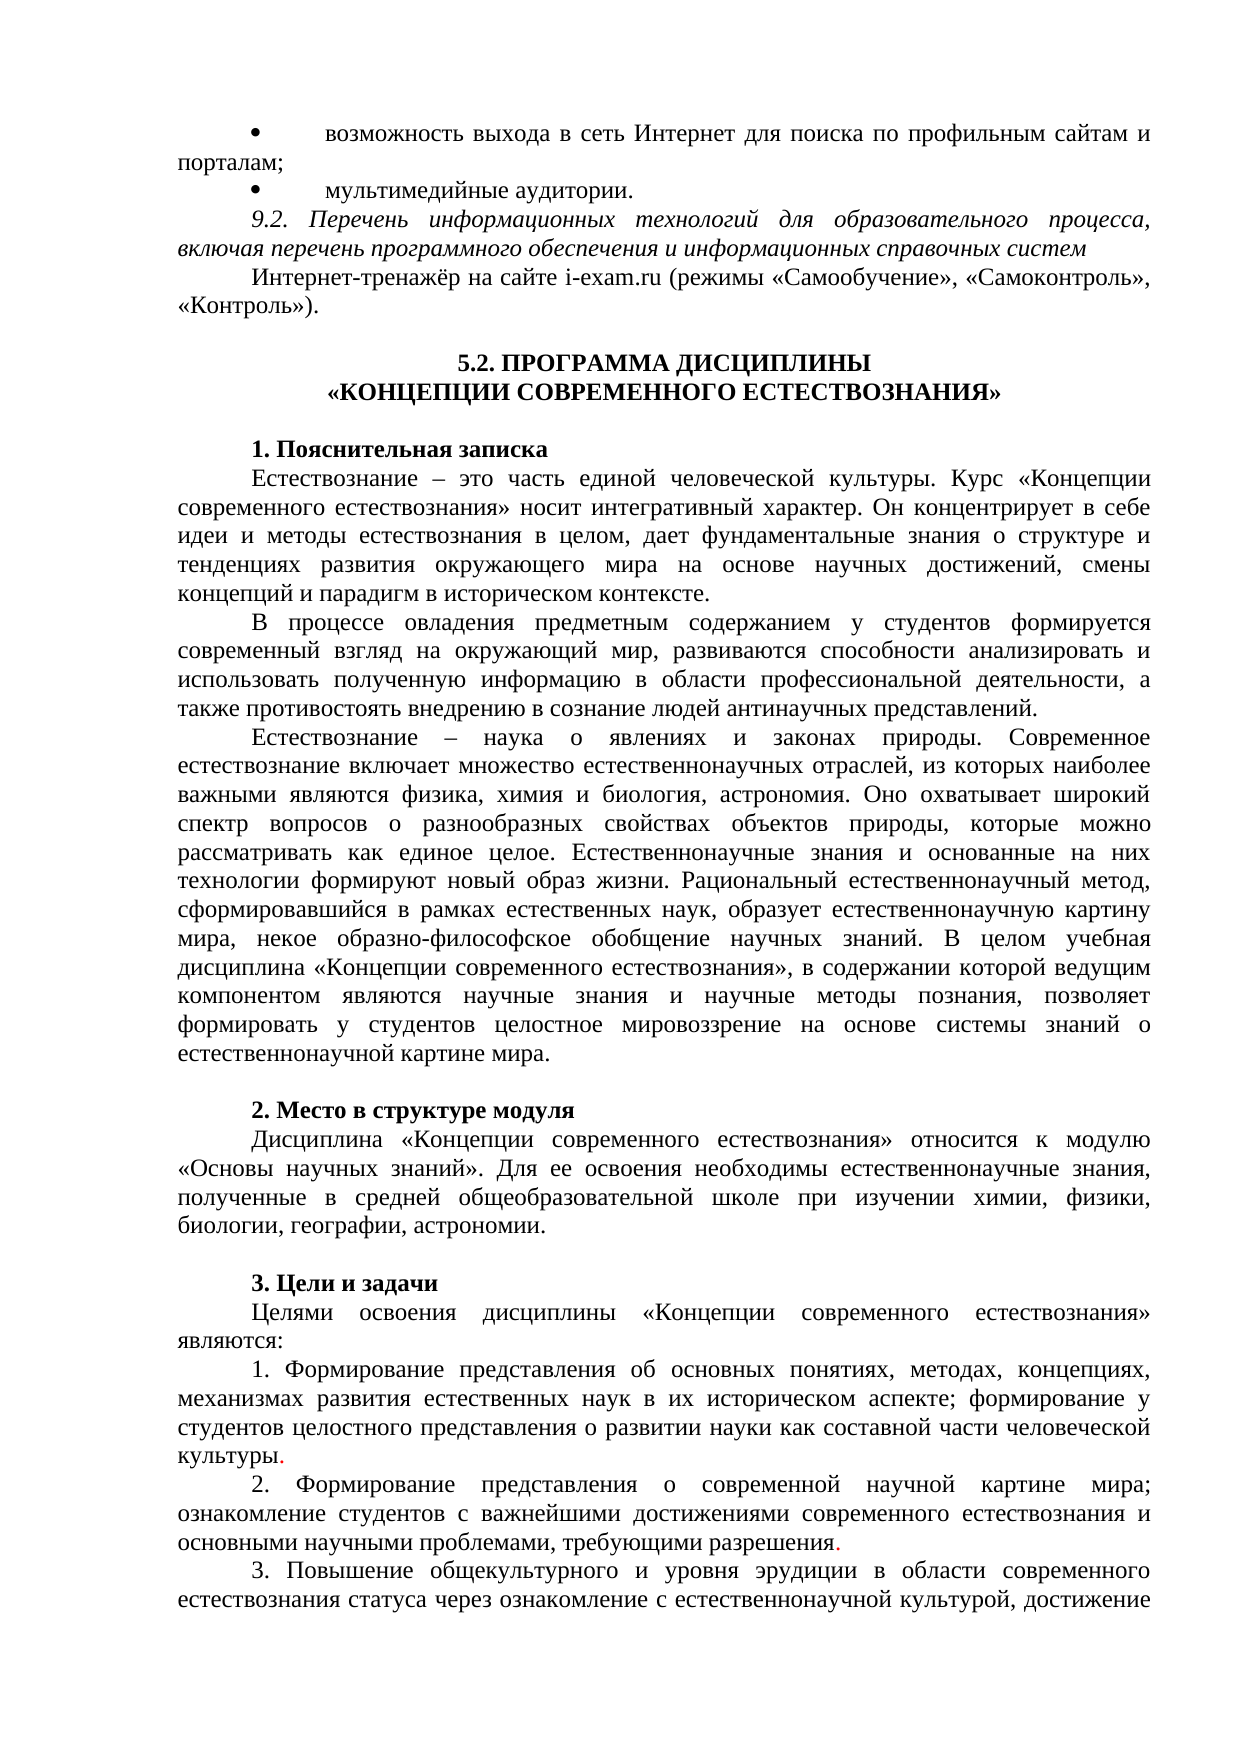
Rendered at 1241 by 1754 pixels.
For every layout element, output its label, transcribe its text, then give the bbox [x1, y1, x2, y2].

text 2. Место в структуре модуля [177, 1096, 1152, 1124]
text Дисциплина «Концепции современного естествознания» относится к модулю «Основы научных знаний». Для ее освоения необходимы естественнонаучные знания, полученные в средней общеобразовательной школе при изучении химии, физики, биологии, географии, астрономии. [177, 1124, 1152, 1239]
text «КОНЦЕПЦИИ СОВРЕМЕННОГО ЕСТЕСТВОЗНАНИЯ» [177, 377, 1152, 406]
text Интернет-тренажёр на сайте i-exam.ru (режимы «Самообучение», «Самоконтроль», «Контроль»). [177, 262, 1152, 319]
text 1. Пояснительная записка [177, 434, 1152, 463]
text Естествознание – наука о явлениях и законах природы. Современное естествознание включает множество естественнонаучных отраслей, из которых наиболее важными являются физика, химия и биология, астрономия. Оно охватывает широкий спектр вопросов о разнообразных свойствах объектов природы, которые можно рассматривать как единое целое. Естественнонаучные знания и основанные на них технологии формируют новый образ жизни. Рациональный естественнонаучный метод, сформировавшийся в рамках естественных наук, образует естественнонаучную картину мира, некое образно-философское обобщение научных знаний. В целом учебная дисциплина «Концепции современного естествознания», в содержании которой ведущим компонентом являются научные знания и научные методы познания, позволяет формировать у студентов целостное мировоззрение на основе системы знаний о естественнонаучной картине мира. [177, 722, 1152, 1067]
list возможность выхода в сеть Интернет для поиска по профильным сайтам и порталам; [177, 118, 1152, 176]
text Целями освоения дисциплины «Концепции современного естествознания» являются: [177, 1297, 1152, 1354]
text 9.2. Перечень информационных технологий для образовательного процесса, включая перечень программного обеспечения и информационных справочных систем [177, 204, 1152, 262]
text 1. Формирование представления об основных понятиях, методах, концепциях, механизмах развития естественных наук в их историческом аспекте; формирование у студентов целостного представления о развитии науки как составной части человеческой культуры. [177, 1354, 1152, 1469]
text 3. Цели и задачи [177, 1268, 1152, 1297]
text В процессе овладения предметным содержанием у студентов формируется современный взгляд на окружающий мир, развиваются способности анализировать и использовать полученную информацию в области профессиональной деятельности, а также противостоять внедрению в сознание людей антинаучных представлений. [177, 607, 1152, 722]
list мультимедийные аудитории. [177, 176, 1152, 204]
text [177, 1556, 1152, 1613]
text Естествознание – это часть единой человеческой культуры. Курс «Концепции современного естествознания» носит интегративный характер. Он концентрирует в себе идеи и методы естествознания в целом, дает фундаментальные знания о структуре и тенденциях развития окружающего мира на основе научных достижений, смены концепций и парадигм в историческом контексте. [177, 463, 1152, 607]
text 2. Формирование представления о современной научной картине мира; ознакомление студентов с важнейшими достижениями современного естествознания и основными научными проблемами, требующими разрешения. [177, 1469, 1152, 1556]
text 5.2. ПРОГРАММА ДИСЦИПЛИНЫ [177, 348, 1152, 377]
